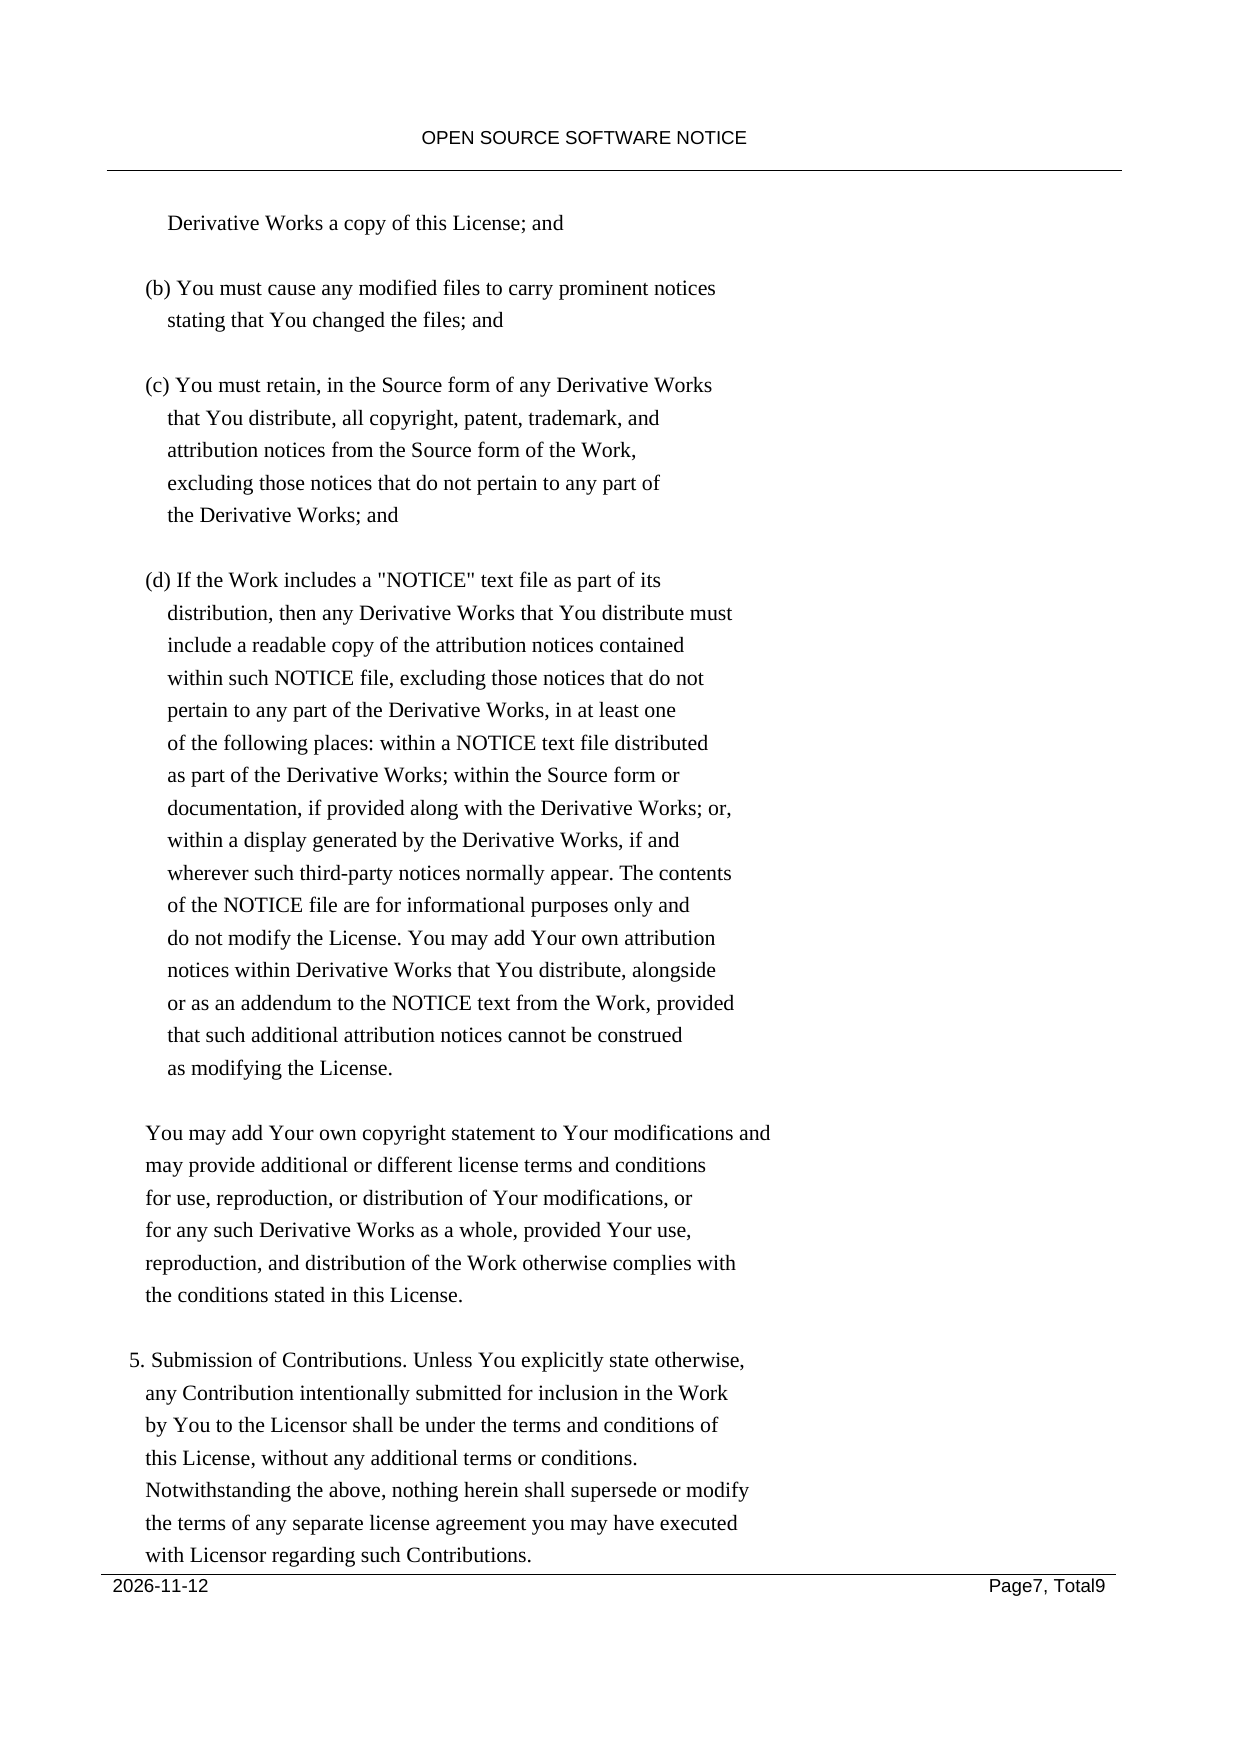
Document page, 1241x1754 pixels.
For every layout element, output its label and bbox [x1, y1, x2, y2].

text [112, 206, 1128, 1571]
